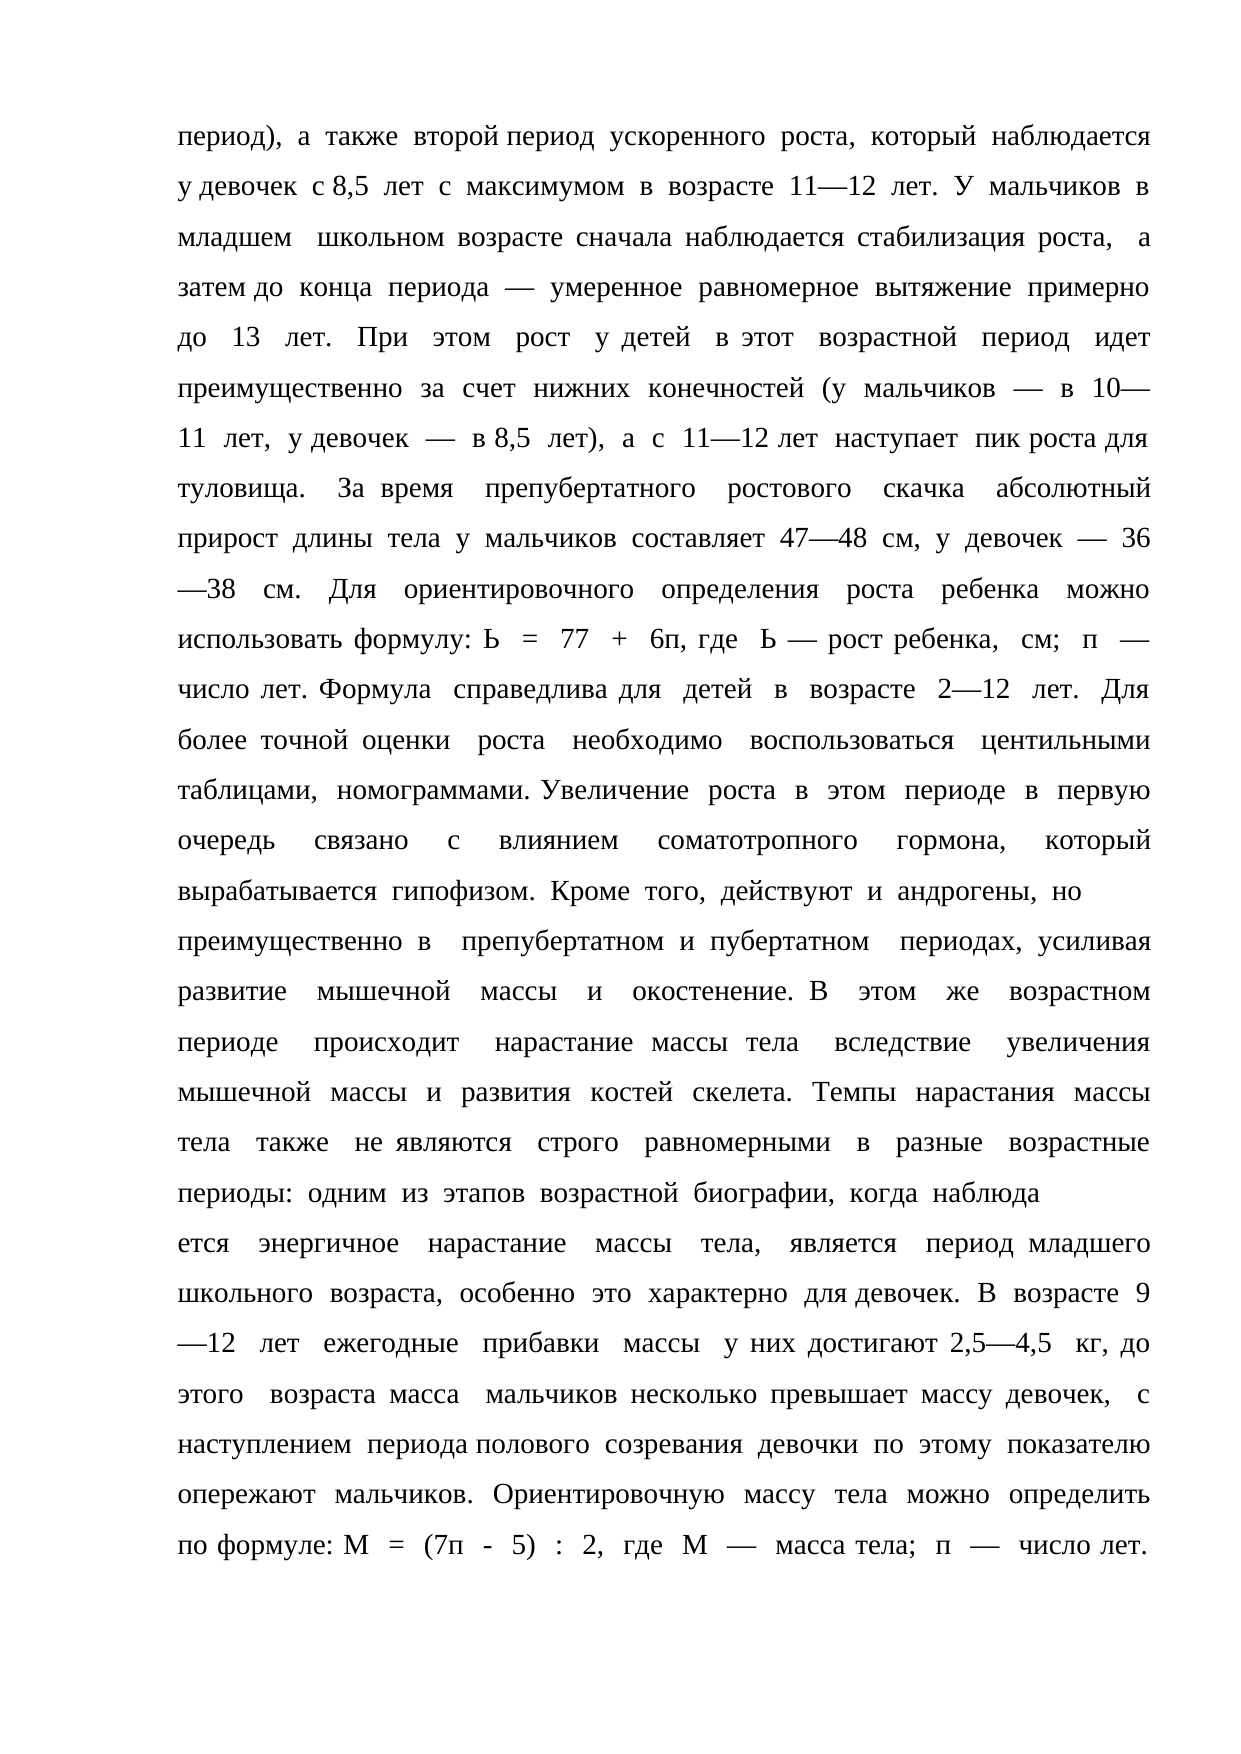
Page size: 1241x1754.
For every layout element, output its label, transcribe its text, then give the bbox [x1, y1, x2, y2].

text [177, 118, 1152, 906]
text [177, 1225, 1152, 1560]
text преимущественно в препубертатном и пубертатном периодах, усиливая развитие мышечной массы и окостенение. В этом же возрастном периоде происходит нарастание массы тела вследствие увеличения мышечной массы и развития костей скелета. Темпы нарастания массы тела также не являются строго равномерными в разные возрастные периоды: одним из этапов возрастной биографии, когда наблюда­ [177, 923, 1152, 1208]
